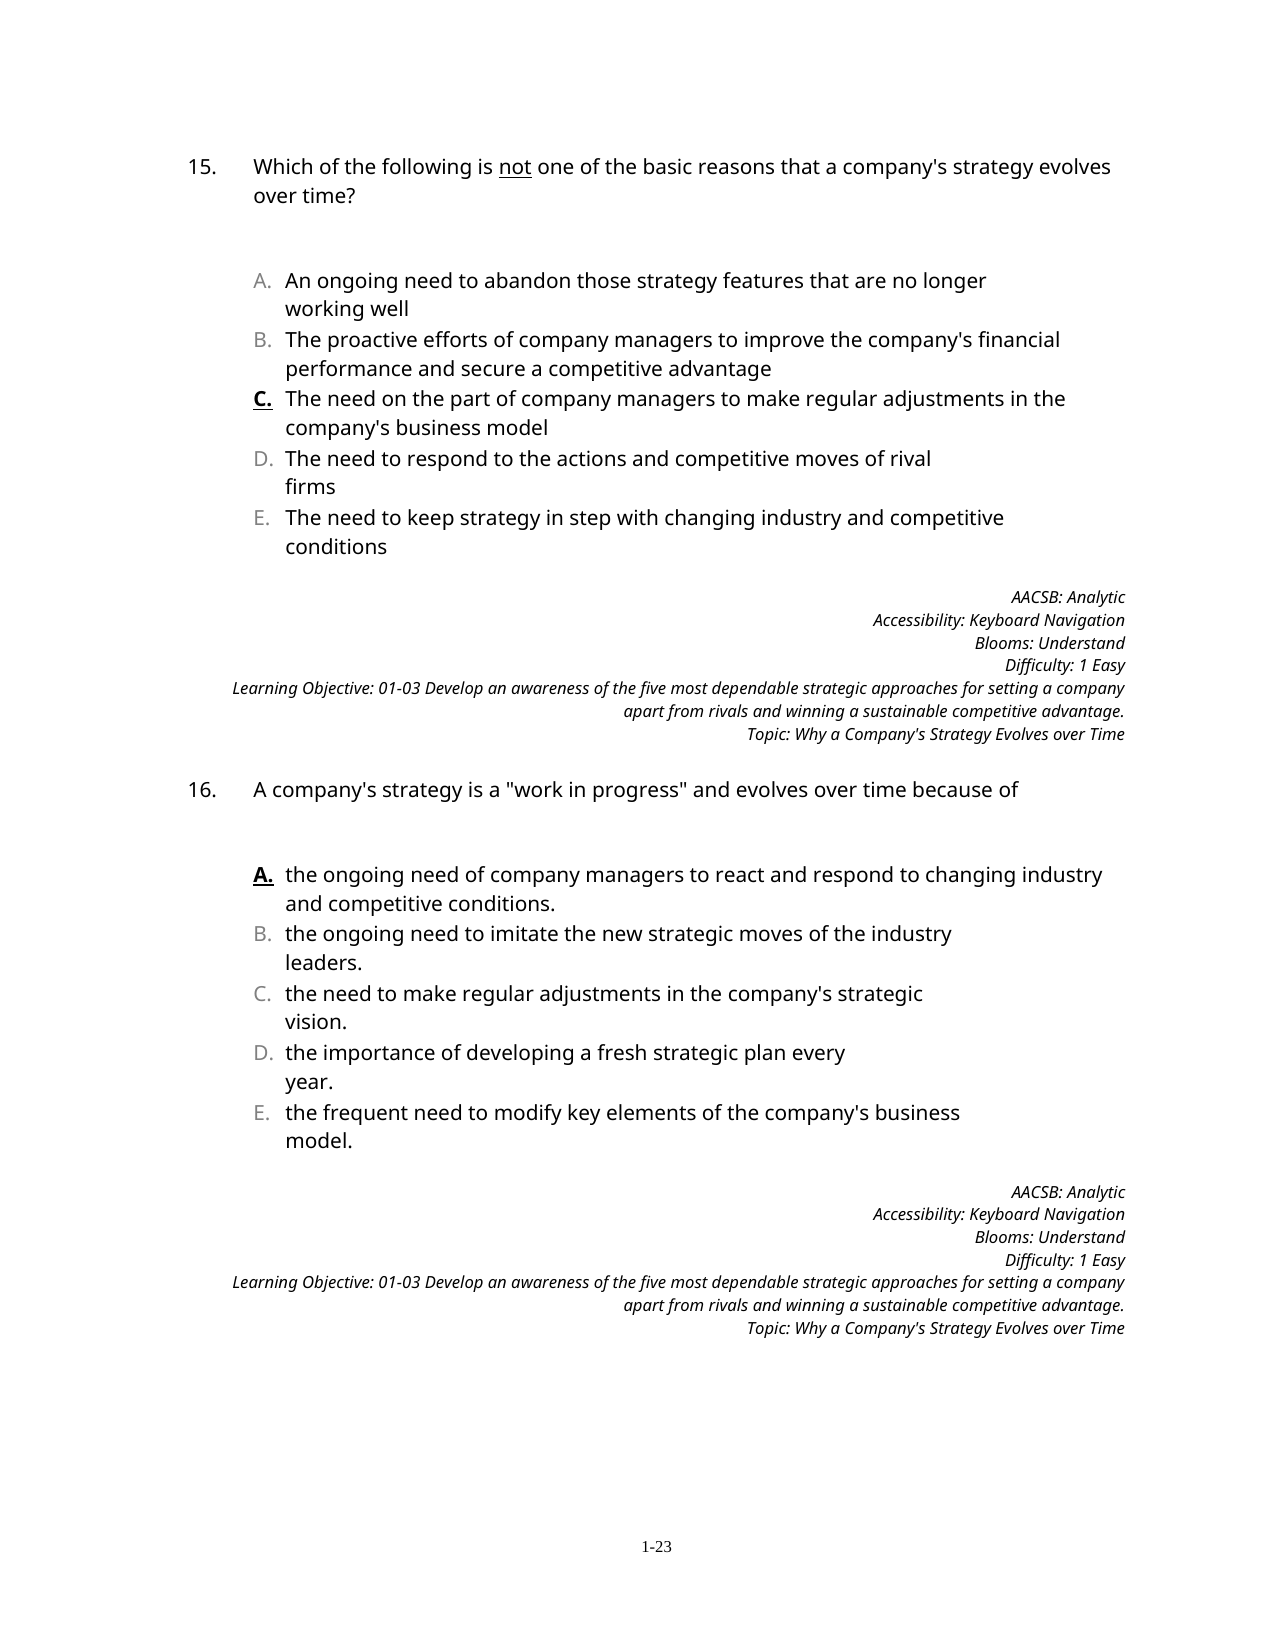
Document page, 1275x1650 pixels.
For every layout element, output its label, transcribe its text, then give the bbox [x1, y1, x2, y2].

table_header 15. [188, 153, 253, 560]
table_header AACSB: Analytic Accessibility: Keyboard Navigation Blooms: Understand Difficulty: 1 Easy Learning Objective: 01-03 Develop an awareness of the five most dependable strategic approaches for setting a company apart from rivals and winning a sustainable competitive advantage. Topic: Why a Company's Strategy Evolves over Time [188, 586, 1125, 773]
table_header A company's strategy is a "work in progress" and evolves over time because of [253, 775, 1125, 1155]
table_header AACSB: Analytic Accessibility: Keyboard Navigation Blooms: Understand Difficulty: 1 Easy Learning Objective: 01-03 Develop an awareness of the five most dependable strategic approaches for setting a company apart from rivals and winning a sustainable competitive advantage. Topic: Why a Company's Strategy Evolves over Time [188, 1180, 1125, 1367]
table_header 16. [188, 775, 253, 1155]
table_header Which of the following is not one of the basic reasons that a company's strategy evolves over time? [253, 153, 1125, 560]
